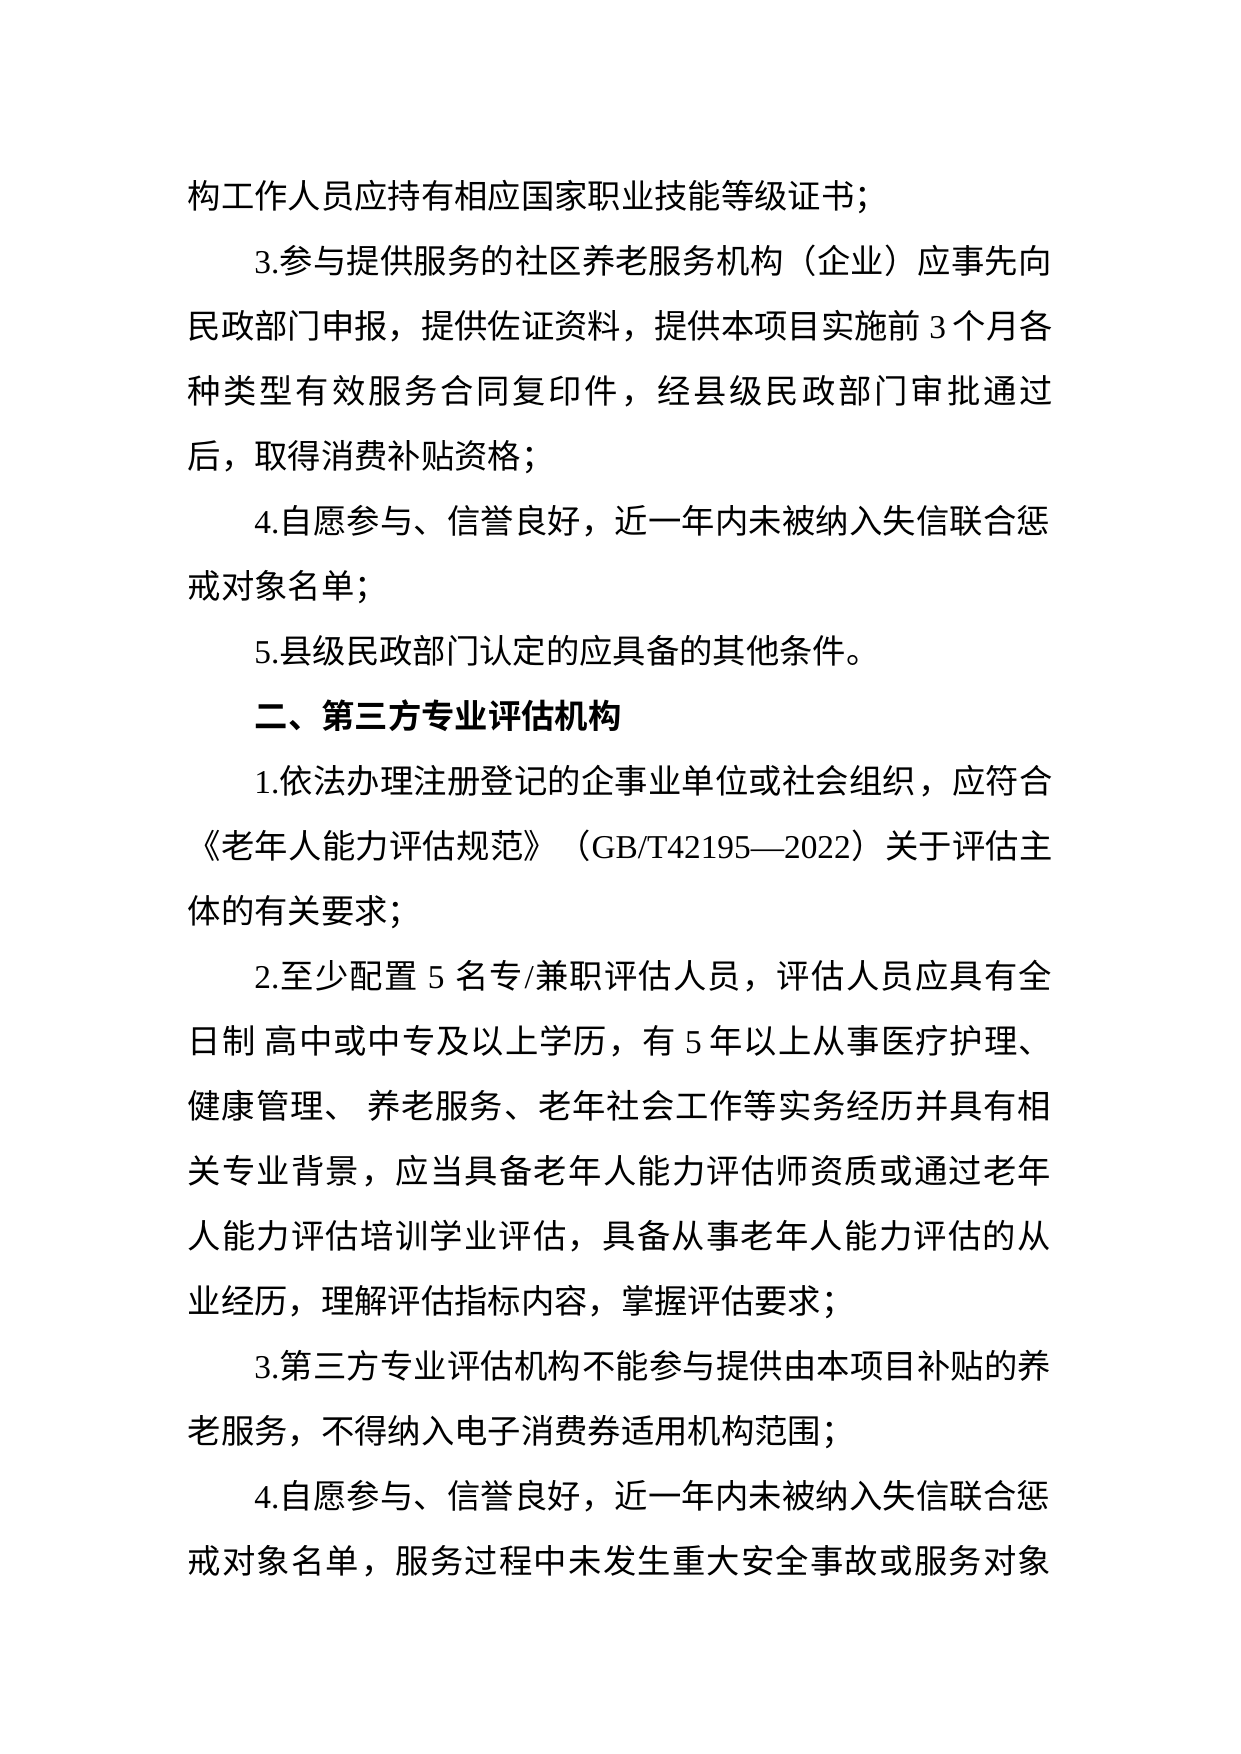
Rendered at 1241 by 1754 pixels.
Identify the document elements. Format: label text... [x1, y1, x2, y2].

text 3.第三方专业评估机构不能参与提供由本项目补贴的养老服务，不得纳入电子消费券适用机构范围； [187, 1332, 1053, 1462]
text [187, 1462, 1053, 1592]
text 二、第三方专业评估机构 [187, 682, 1053, 747]
text 2.至少配置 5 名专/兼职评估人员，评估人员应具有全日制 高中或中专及以上学历，有5年以上从事医疗护理、健康管理、 养老服务、老年社会工作等实务经历并具有相关专业背景，应当具备老年人能力评估师资质或通过老年人能力评估培训学业评估，具备从事老年人能力评估的从业经历，理解评估指标内容，掌握评估要求； [187, 942, 1053, 1332]
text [187, 162, 1053, 227]
text 4.自愿参与、信誉良好，近一年内未被纳入失信联合惩戒对象名单； [187, 487, 1053, 617]
text 1.依法办理注册登记的企事业单位或社会组织，应符合《老年人能力评估规范》（GB/T42195—2022）关于评估主体的有关要求； [187, 747, 1053, 942]
text 3.参与提供服务的社区养老服务机构（企业）应事先向民政部门申报，提供佐证资料，提供本项目实施前3个月各种类型有效服务合同复印件，经县级民政部门审批通过后，取得消费补贴资格； [187, 227, 1053, 487]
text 5.县级民政部门认定的应具备的其他条件。 [187, 617, 1053, 682]
